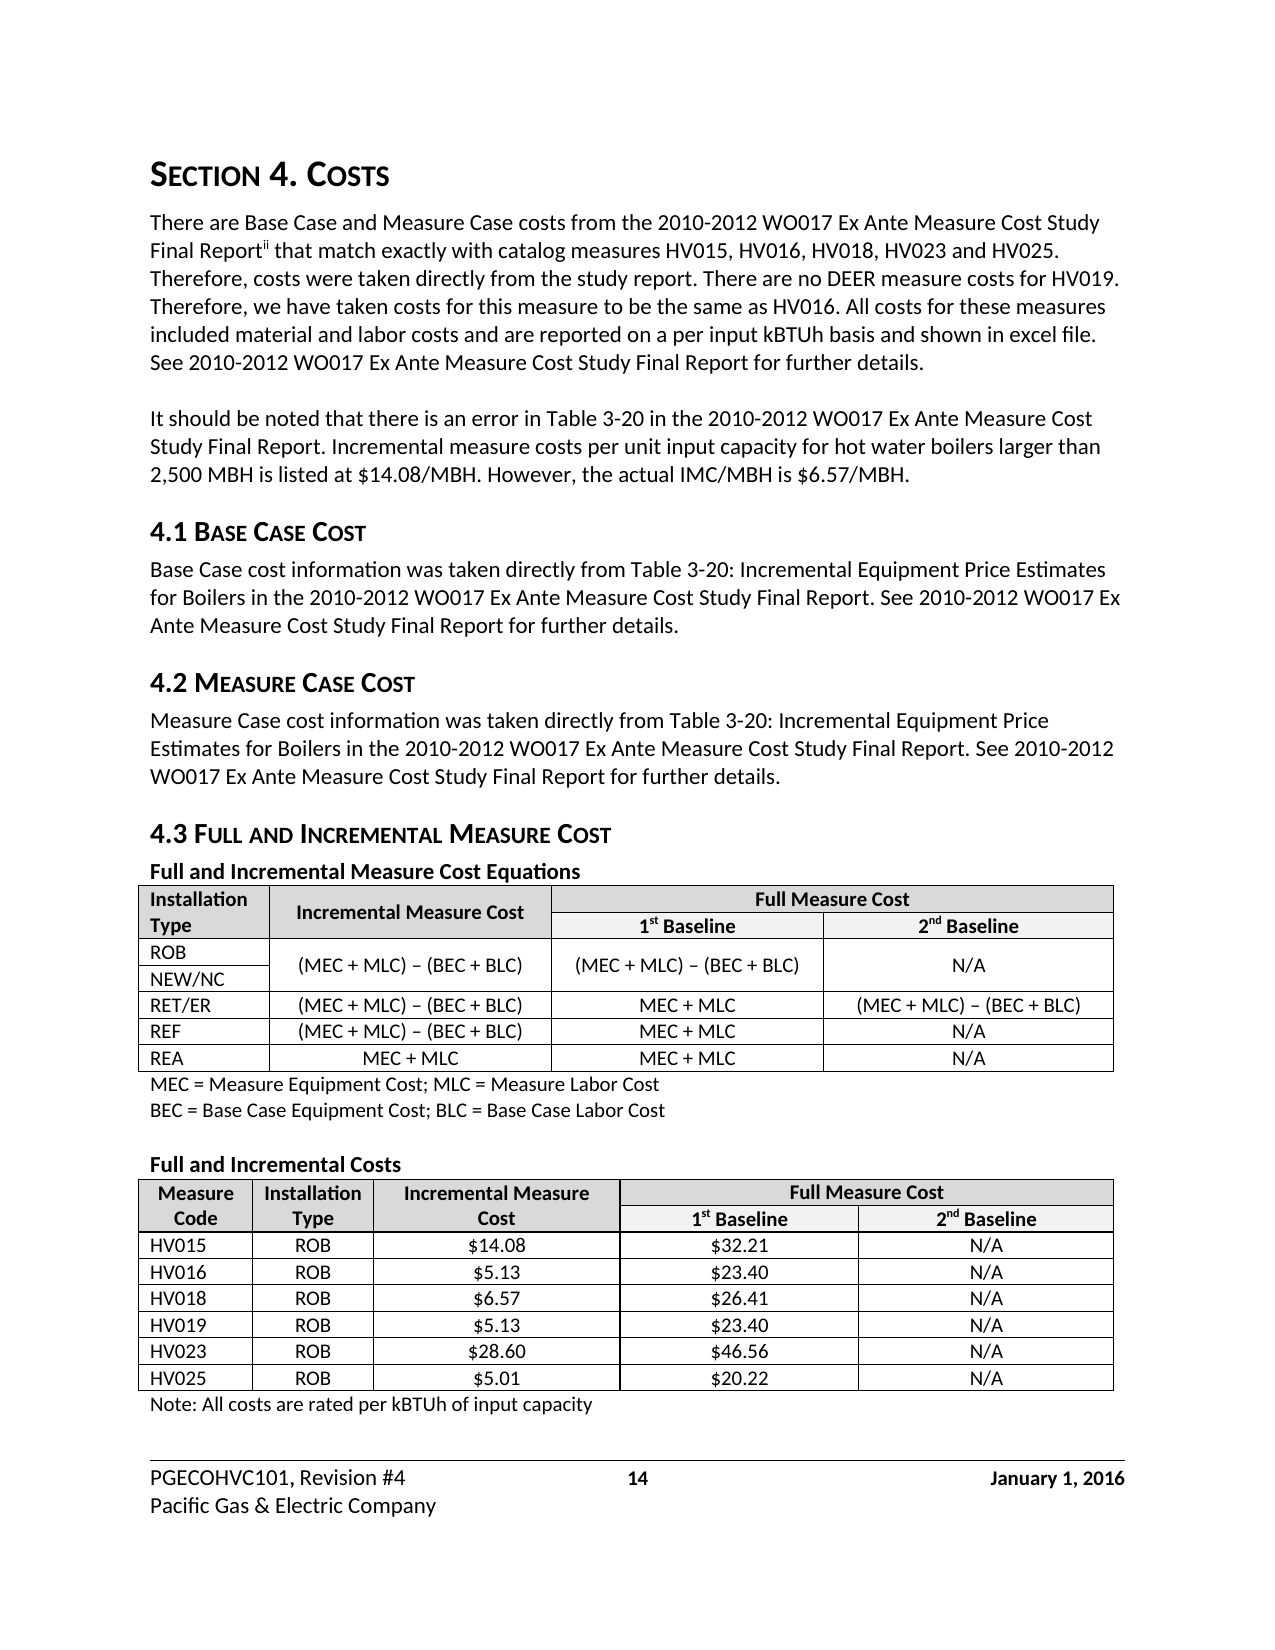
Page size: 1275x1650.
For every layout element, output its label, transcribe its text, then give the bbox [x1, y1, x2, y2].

text It should be noted that there is an error in Table 3-20 in the 2010-2012 WO017 Ex Ante Measure Cost Study Final Report. Incremental measure costs per unit input capacity for hot water boilers larger than 2,500 MBH is listed at $14.08/MBH. However, the actual IMC/MBH is $6.57/MBH. [150, 404, 1125, 488]
table_cell 2nd Baseline [859, 1206, 1113, 1231]
table_cell ROB [253, 1285, 373, 1311]
table_header Installation Type [253, 1180, 373, 1231]
table_cell $23.40 [621, 1312, 858, 1337]
table_cell $5.13 [374, 1259, 619, 1284]
text Full and Incremental Costs [150, 1150, 1125, 1178]
table_cell $6.57 [374, 1285, 619, 1311]
table_header Full Measure Cost [621, 1180, 1113, 1205]
table_cell $14.08 [374, 1233, 619, 1258]
table_cell N/A [859, 1312, 1113, 1337]
table_cell $32.21 [621, 1233, 858, 1258]
table_cell HV025 [139, 1365, 252, 1390]
table_cell HV015 [139, 1233, 252, 1258]
table_header Incremental Measure Cost [374, 1180, 619, 1231]
table_cell $5.13 [374, 1312, 619, 1337]
table_cell RET/ER [139, 992, 269, 1018]
table_cell $5.01 [374, 1365, 619, 1390]
subtitle 4.1 Base Case Cost [150, 513, 1125, 549]
table_cell N/A [859, 1285, 1113, 1311]
table_cell (MEC + MLC) – (BEC + BLC) [270, 1019, 551, 1044]
table_cell ROB [253, 1259, 373, 1284]
table_cell $20.22 [621, 1365, 858, 1390]
table_cell N/A [859, 1259, 1113, 1284]
table_cell MEC + MLC [552, 1019, 823, 1044]
table_cell N/A [824, 1019, 1113, 1044]
table_cell 2nd Baseline [824, 913, 1113, 938]
table_cell (MEC + MLC) – (BEC + BLC) [552, 939, 823, 991]
table_cell NEW/NC [139, 966, 269, 991]
subtitle 4.2 Measure Case Cost [150, 664, 1125, 700]
table_cell $26.41 [621, 1285, 858, 1311]
table_cell N/A [859, 1365, 1113, 1390]
subtitle 4.3 Full and Incremental Measure Cost [150, 815, 1125, 851]
table_cell HV016 [139, 1259, 252, 1284]
table_cell 1st Baseline [552, 913, 823, 938]
table_cell REF [139, 1019, 269, 1044]
table_cell REA [139, 1045, 269, 1071]
table_cell (MEC + MLC) – (BEC + BLC) [270, 992, 551, 1018]
table_cell ROB [253, 1365, 373, 1390]
text There are Base Case and Measure Case costs from the 2010-2012 WO017 Ex Ante Measure Cost Study Final Report that match exactly with catalog measures HV015, HV016, HV018, HV023 and HV025. Therefore, costs were taken directly from the study report. There are no DEER measure costs for HV019. Therefore, we have taken costs for this measure to be the same as HV016. All costs for these measures included material and labor costs and are reported on a per input kBTUh basis and shown in excel file. See 2010-2012 WO017 Ex Ante Measure Cost Study Final Report for further details. [150, 208, 1125, 376]
table_cell HV023 [139, 1338, 252, 1364]
table_cell MEC + MLC [552, 1045, 823, 1071]
text MEC = Measure Equipment Cost; MLC = Measure Labor Cost [150, 1072, 1125, 1097]
table_cell ROB [139, 939, 269, 965]
text Base Case cost information was taken directly from Table 3-20: Incremental Equipment Price Estimates for Boilers in the 2010-2012 WO017 Ex Ante Measure Cost Study Final Report. See 2010-2012 WO017 Ex Ante Measure Cost Study Final Report for further details. [150, 555, 1125, 639]
text Measure Case cost information was taken directly from Table 3-20: Incremental Equipment Price Estimates for Boilers in the 2010-2012 WO017 Ex Ante Measure Cost Study Final Report. See 2010-2012 WO017 Ex Ante Measure Cost Study Final Report for further details. [150, 706, 1125, 790]
table_cell 1st Baseline [621, 1206, 858, 1231]
table_header Incremental Measure Cost [270, 886, 551, 938]
table_cell HV019 [139, 1312, 252, 1337]
table_header Full Measure Cost [552, 886, 1113, 912]
table_cell ROB [253, 1233, 373, 1258]
table_header Measure Code [139, 1180, 252, 1231]
text Note: All costs are rated per kBTUh of input capacity [150, 1391, 1125, 1417]
table_header Installation Type [139, 886, 269, 938]
table_cell N/A [859, 1338, 1113, 1364]
text Full and Incremental Measure Cost Equations [150, 857, 1125, 885]
table_cell MEC + MLC [270, 1045, 551, 1071]
table_cell $46.56 [621, 1338, 858, 1364]
table_cell (MEC + MLC) – (BEC + BLC) [824, 992, 1113, 1018]
table_cell N/A [824, 1045, 1113, 1071]
table_cell $23.40 [621, 1259, 858, 1284]
table_cell N/A [859, 1233, 1113, 1258]
table_cell $28.60 [374, 1338, 619, 1364]
table_cell (MEC + MLC) – (BEC + BLC) [270, 939, 551, 991]
table_cell HV018 [139, 1285, 252, 1311]
table_cell ROB [253, 1312, 373, 1337]
subtitle Section 4. Costs [150, 150, 1125, 196]
table_cell ROB [253, 1338, 373, 1364]
table_cell MEC + MLC [552, 992, 823, 1018]
table_cell N/A [824, 939, 1113, 991]
text BEC = Base Case Equipment Cost; BLC = Base Case Labor Cost [150, 1097, 1125, 1122]
